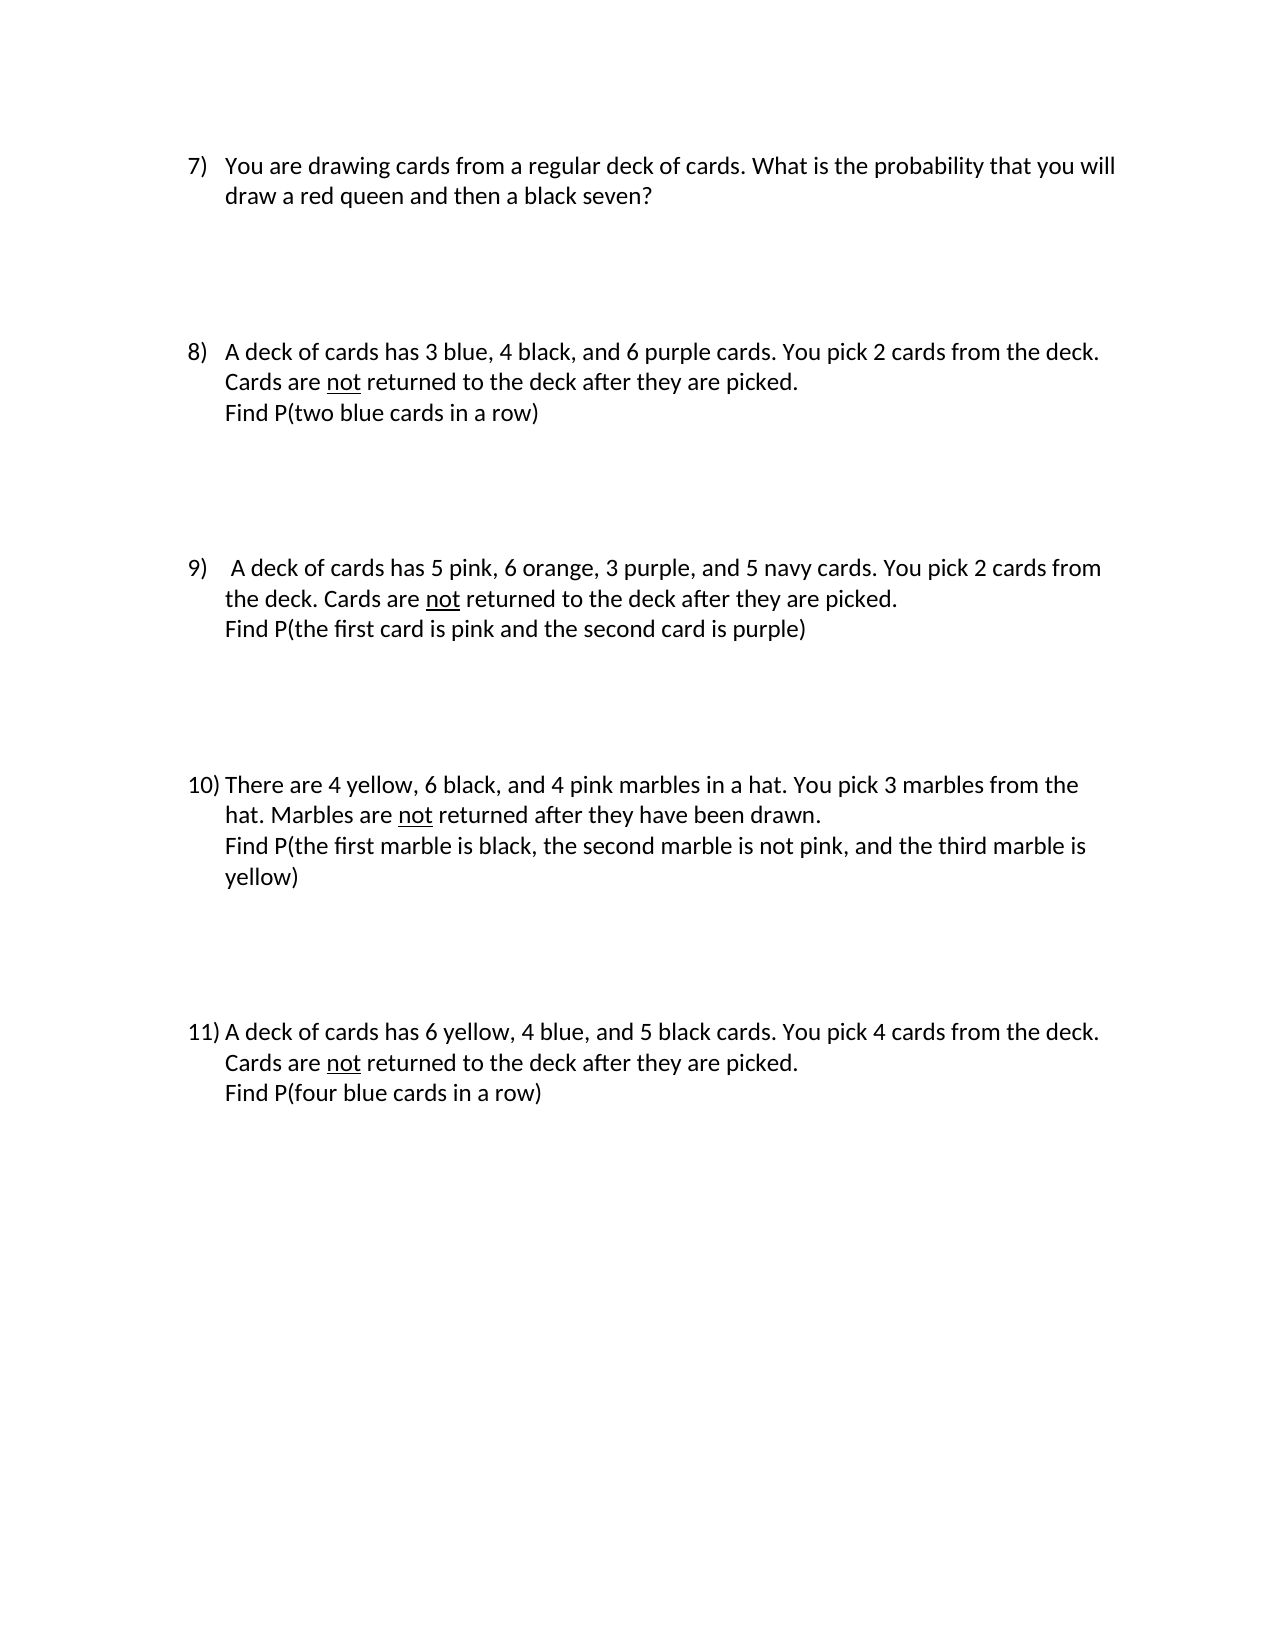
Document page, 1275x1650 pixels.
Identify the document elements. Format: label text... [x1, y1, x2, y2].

list A deck of cards has 6 yellow, 4 blue, and 5 black cards. You pick 4 cards from the deck. Cards are not returned to the deck after they are picked. Find P(four blue cards in a row) [187, 1016, 1125, 1108]
list A deck of cards has 5 pink, 6 orange, 3 purple, and 5 navy cards. You pick 2 cards from the deck. Cards are not returned to the deck after they are picked. Find P(the first card is pink and the second card is purple) [187, 553, 1125, 644]
list A deck of cards has 3 blue, 4 black, and 6 purple cards. You pick 2 cards from the deck. Cards are not returned to the deck after they are picked. Find P(two blue cards in a row) [187, 336, 1125, 428]
list You are drawing cards from a regular deck of cards. What is the probability that you will draw a red queen and then a black seven? [187, 150, 1125, 211]
list There are 4 yellow, 6 black, and 4 pink marbles in a hat. You pick 3 marbles from the hat. Marbles are not returned after they have been drawn. Find P(the first marble is black, the second marble is not pink, and the third marble is yellow) [187, 769, 1125, 891]
